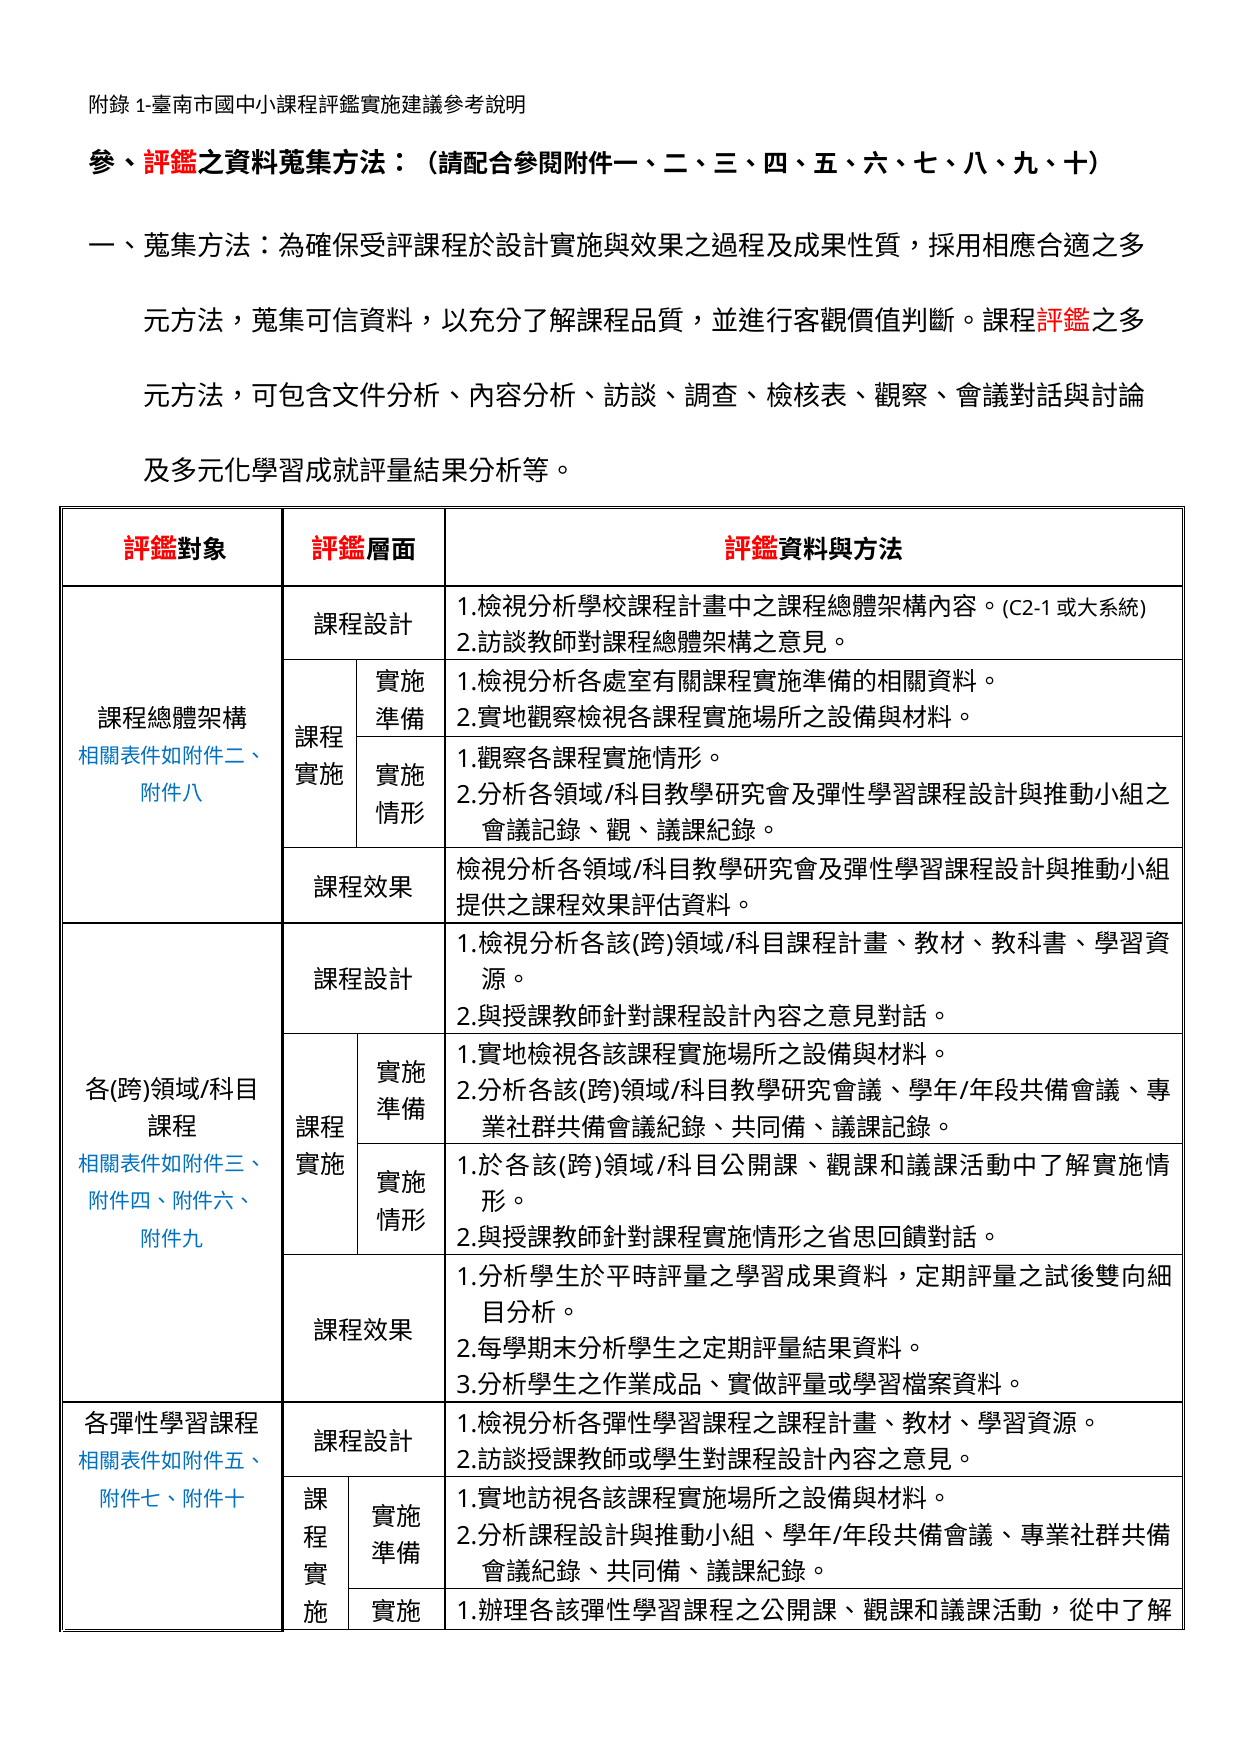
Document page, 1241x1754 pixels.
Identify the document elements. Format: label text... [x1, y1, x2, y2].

table_cell 實施 準備 [358, 1034, 444, 1143]
text 一、蒐集方法：為確保受評課程於設計實施與效果之過程及成果性質，採用相應合適之多元方法，蒐集可信資料，以充分了解課程品質，並進行客觀價值判斷。課程評鑑之多元方法，可包含文件分析、內容分析、訪談、調查、檢核表、觀察、會議對話與討論及多元化學習成就評量結果分析等。 [89, 206, 1152, 506]
table_cell 實施 準備 [357, 660, 444, 736]
table_cell 1.實地檢視各該課程實施場所之設備與材料。 2.分析各該(跨)領域/科目教學研究會議、學年/年段共備會議、專業社群共備會議紀錄、共同備、議課記錄。 [446, 1034, 1182, 1143]
table_header 評鑑資料與方法 [446, 509, 1182, 584]
table_cell 1.檢視分析各處室有關課程實施準備的相關資料。 2.實地觀察檢視各課程實施場所之設備與材料。 [446, 660, 1182, 736]
table_cell 課程設計 [284, 587, 444, 659]
table_cell 1.分析學生於平時評量之學習成果資料，定期評量之試後雙向細目分析。 2.每學期末分析學生之定期評量結果資料。 3.分析學生之作業成品、實做評量或學習檔案資料。 [446, 1255, 1182, 1401]
table_cell 1.實地訪視各該課程實施場所之設備與材料。 2.分析課程設計與推動小組、學年/年段共備會議、專業社群共備會議紀錄、共同備、議課紀錄。 [446, 1477, 1182, 1588]
table_cell 課程效果 [284, 848, 444, 922]
table_cell 1.檢視分析學校課程計畫中之課程總體架構內容。(C2-1或大系統) 2.訪談教師對課程總體架構之意見。 [446, 587, 1182, 659]
table_cell 課程效果 [284, 1255, 444, 1401]
table_cell 1.於各該(跨)領域/科目公開課、觀課和議課活動中了解實施情形。 2.與授課教師針對課程實施情形之省思回饋對話。 [446, 1144, 1182, 1254]
table_cell 課程實施 [284, 660, 356, 847]
table_header 評鑑層面 [284, 509, 444, 584]
table_cell 1.觀察各課程實施情形。 2.分析各領域/科目教學研究會及彈性學習課程設計與推動小組之會議記錄、觀、議課紀錄。 [446, 737, 1182, 847]
text 參、評鑑之資料蒐集方法：（請配合參閱附件一、二、三、四、五、六、七、八、九、十） [89, 123, 1152, 198]
table_cell 課程實施 [284, 1477, 348, 1629]
table_cell 各彈性學習課程 相關表件如附件五、附件七、附件十 [63, 1403, 281, 1629]
table_cell 實施 情形 [349, 1589, 444, 1629]
table_cell 實施 情形 [358, 1144, 444, 1254]
table_cell 課程總體架構 相關表件如附件二、附件八 [63, 587, 281, 922]
table_header 評鑑對象 [63, 509, 281, 584]
table_cell 檢視分析各領域/科目教學研究會及彈性學習課程設計與推動小組提供之課程效果評估資料。 [446, 848, 1182, 922]
table_cell 實施 情形 [357, 737, 444, 847]
table_cell 課程設計 [284, 924, 444, 1032]
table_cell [446, 1589, 1182, 1629]
table_cell 各(跨)領域/科目課程 相關表件如附件三、附件四、附件六、 附件九 [63, 924, 281, 1401]
table_cell 實施 準備 [349, 1477, 444, 1588]
table_cell 課程實施 [284, 1034, 357, 1254]
table_cell 1.檢視分析各彈性學習課程之課程計畫、教材、學習資源。 2.訪談授課教師或學生對課程設計內容之意見。 [446, 1403, 1182, 1476]
table_cell 1.檢視分析各該(跨)領域/科目課程計畫、教材、教科書、學習資源。 2.與授課教師針對課程設計內容之意見對話。 [446, 924, 1182, 1032]
table_cell 課程設計 [284, 1403, 444, 1476]
